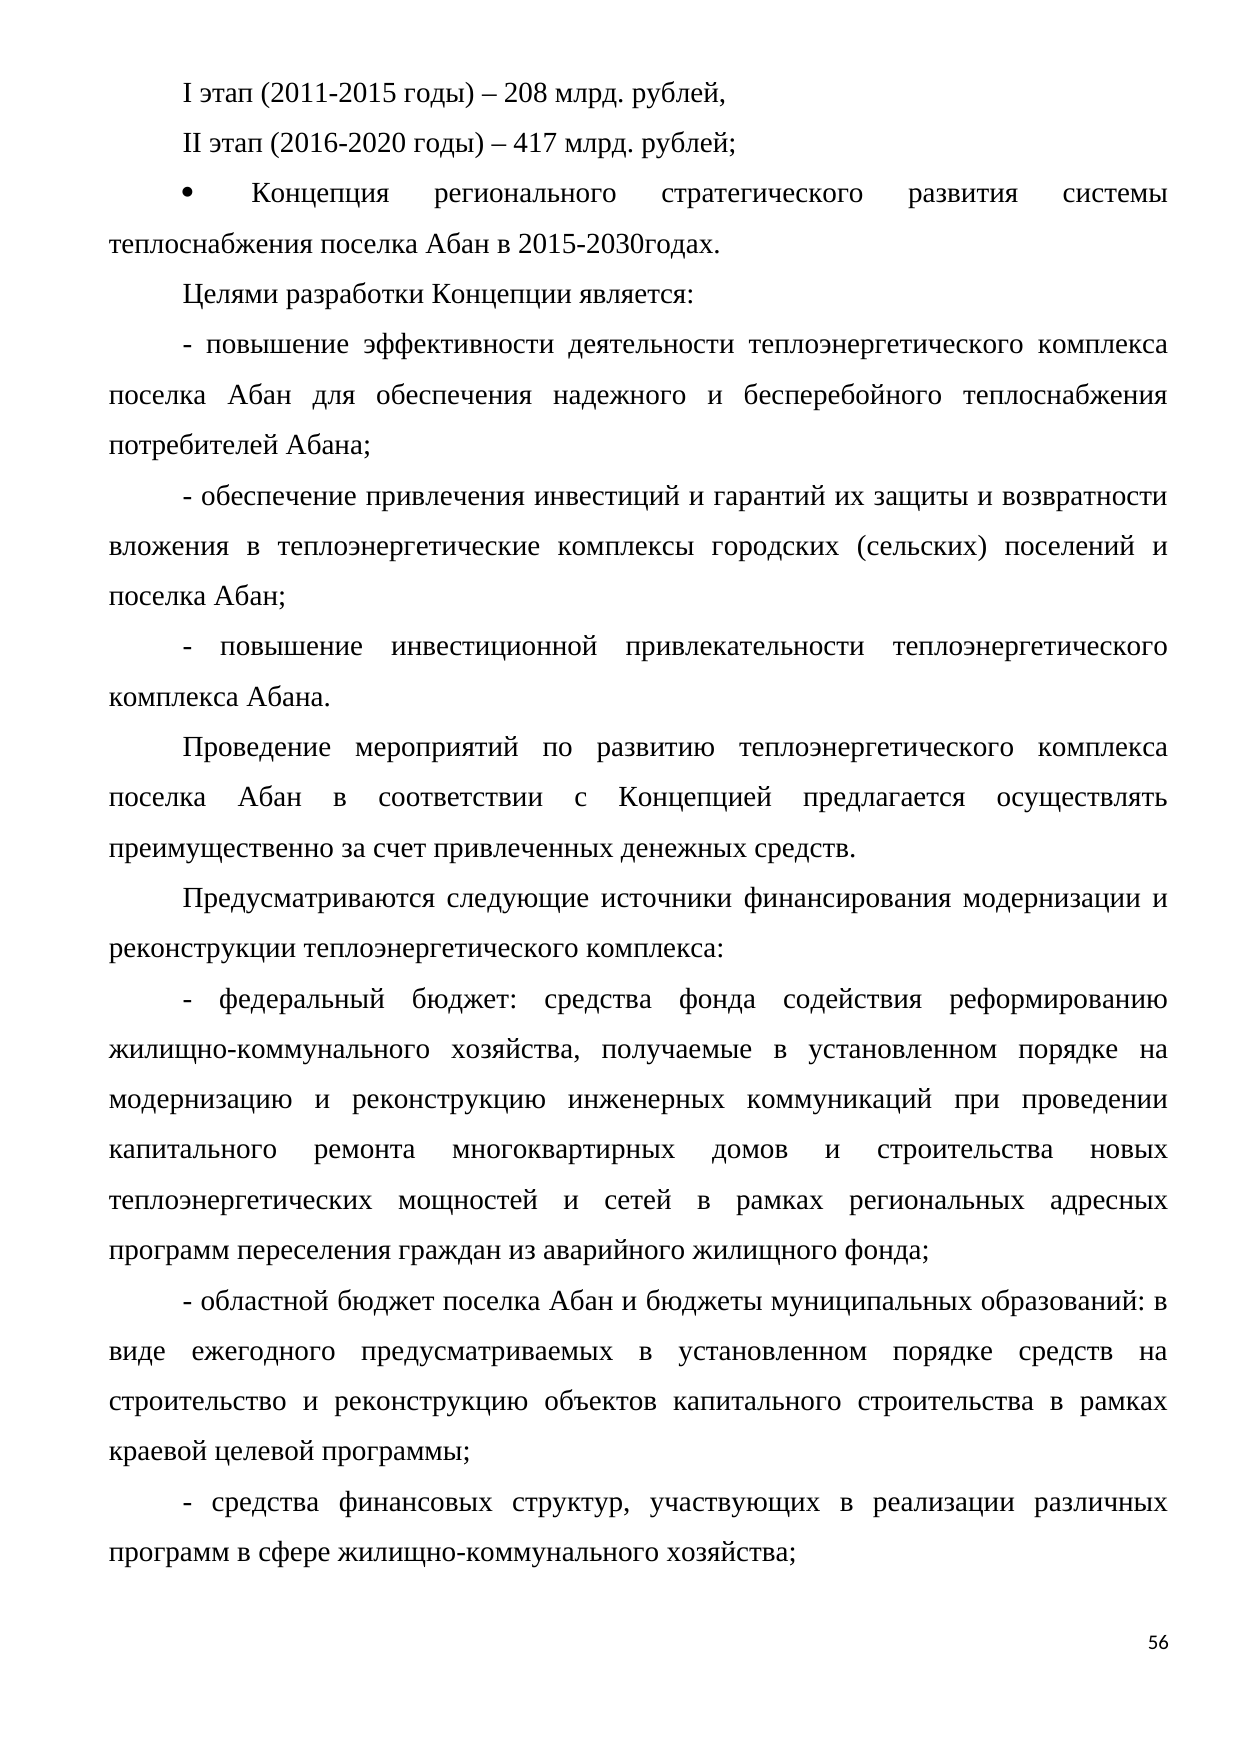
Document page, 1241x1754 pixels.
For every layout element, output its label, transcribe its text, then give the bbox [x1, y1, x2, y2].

text - обеспечение привлечения инвестиций и гарантий их защиты и возвратности вложения в теплоэнергетические комплексы городских (сельских) поселений и поселка Абан; [108, 478, 1169, 612]
text - повышение инвестиционной привлекательности теплоэнергетического комплекса Абана. [108, 628, 1169, 712]
text Целями разработки Концепции является: [108, 276, 1169, 310]
list Концепция регионального стратегического развития системы теплоснабжения поселка Абан в 2015-2030годах. [108, 176, 1169, 259]
text - федеральный бюджет: средства фонда содействия реформированию жилищно-коммунального хозяйства, получаемые в установленном порядке на модернизацию и реконструкцию инженерных коммуникаций при проведении капитального ремонта многоквартирных домов и строительства новых теплоэнергетических мощностей и сетей в рамках региональных адресных программ переселения граждан из аварийного жилищного фонда; [108, 981, 1169, 1266]
text - средства финансовых структур, участвующих в реализации различных программ в сфере жилищно-коммунального хозяйства; [108, 1484, 1169, 1568]
text I этап (2011-2015 годы) – 208 млрд. рублей, [108, 75, 1169, 108]
text - повышение эффективности деятельности теплоэнергетического комплекса поселка Абан для обеспечения надежного и бесперебойного теплоснабжения потребителей Абана; [108, 327, 1169, 461]
text - областной бюджет поселка Абан и бюджеты муниципальных образований: в виде ежегодного предусматриваемых в установленном порядке средств на строительство и реконструкцию объектов капитального строительства в рамках краевой целевой программы; [108, 1283, 1169, 1467]
text II этап (2016-2020 годы) – 417 млрд. рублей; [108, 125, 1169, 159]
text Проведение мероприятий по развитию теплоэнергетического комплекса поселка Абан в соответствии с Концепцией предлагается осуществлять преимущественно за счет привлеченных денежных средств. [108, 729, 1169, 863]
text Предусматриваются следующие источники финансирования модернизации и реконструкции теплоэнергетического комплекса: [108, 880, 1169, 964]
